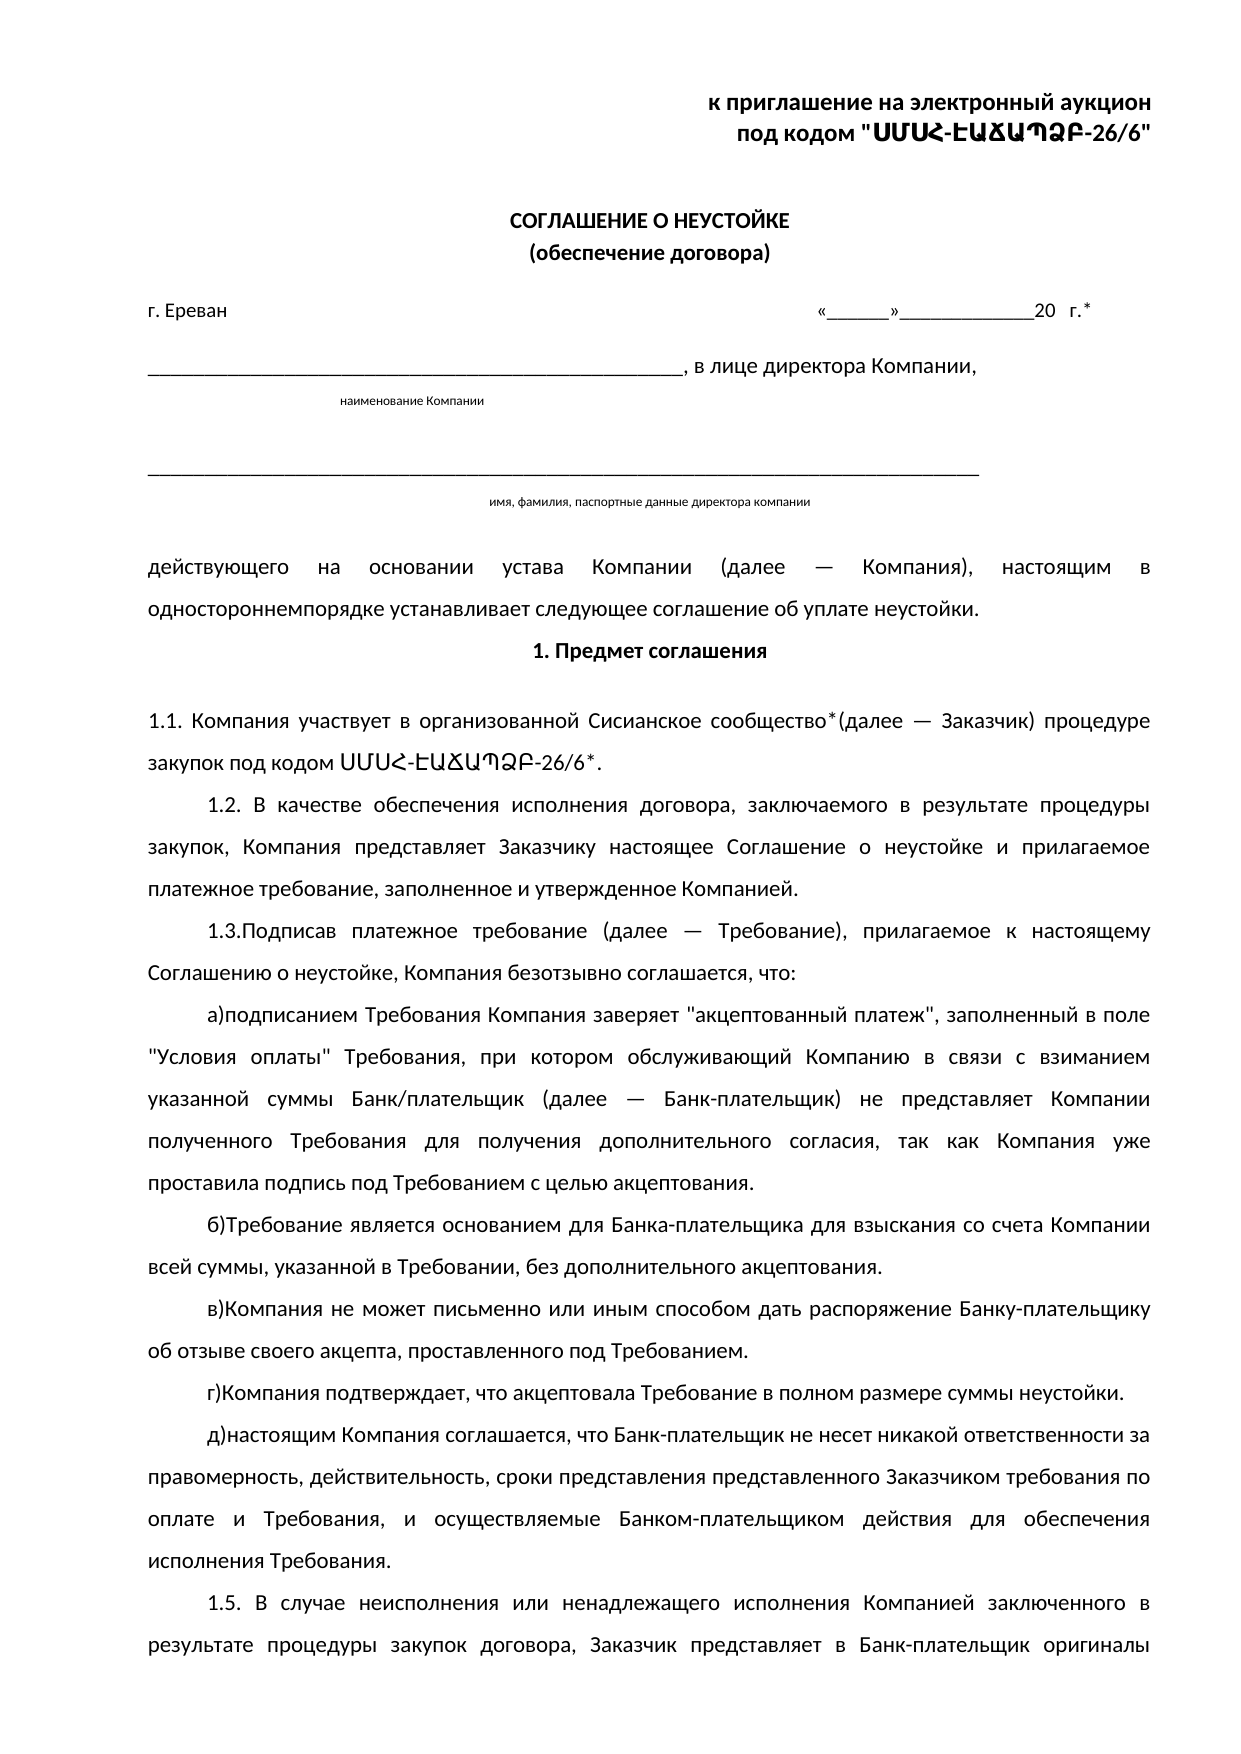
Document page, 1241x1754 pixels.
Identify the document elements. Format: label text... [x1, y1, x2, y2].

text действующего на основании устава Компании (далее — Компания), настоящим в одностороннемпорядке устанавливает следующее соглашение об уплате неустойки. [148, 552, 1152, 622]
text в)Компания не может письменно или иным способом дать распоряжение Банку-плательщику об отзыве своего акцепта, проставленного под Требованием. [148, 1294, 1152, 1364]
text 1.1. Компания участвует в организованной Сисианское сообщество*(далее — Заказчик) процедуре закупок под кодом ՍՄՍՀ-ԷԱՃԱՊՁԲ-26/6*. [148, 706, 1152, 776]
text д)настоящим Компания соглашается, что Банк-плательщик не несет никакой ответственности за правомерность, действительность, сроки представления представленного Заказчиком требования по оплате и Требования, и осуществляемые Банком-плательщиком действия для обеспечения исполнения Требования. [148, 1420, 1152, 1574]
text под кодом "ՍՄՍՀ-ԷԱՃԱՊՁԲ-26/6" [148, 117, 1152, 147]
text наименование Компании [340, 393, 1152, 421]
text г)Компания подтверждает, что акцептовала Требование в полном размере суммы неустойки. [148, 1378, 1152, 1406]
text к приглашение на электронный аукцион [177, 86, 1152, 117]
text 1.3.Подписав платежное требование (далее — Требование), прилагаемое к настоящему Соглашению о неустойке, Компания безотзывно соглашается, что: [148, 916, 1152, 986]
text а)подписанием Требования Компания заверяет "акцептованный платеж", заполненный в поле "Условия оплаты" Требования, при котором обслуживающий Компанию в связи с взиманием указанной суммы Банк/плательщик (далее — Банк-плательщик) не представляет Компании полученного Требования для получения дополнительного согласия, так как Компания уже проставила подпись под Требованием с целью акцептования. [148, 1000, 1152, 1196]
text 1.2. В качестве обеспечения исполнения договора, заключаемого в результате процедуры закупок, Компания представляет Заказчику настоящее Соглашение о неустойке и прилагаемое платежное требование, заполненное и утвержденное Компанией. [148, 790, 1152, 902]
text _______________________________________________, в лице директора Компании, [148, 351, 1152, 379]
text имя, фамилия, паспортные данные директора компании [148, 494, 1152, 522]
text 1. Предмет соглашения [148, 636, 1152, 664]
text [148, 1588, 1152, 1658]
table_header г. Ереван [136, 297, 635, 351]
text б)Требование является основанием для Банка-плательщика для взыскания со счета Компании всей суммы, указанной в Требовании, без дополнительного акцептования. [148, 1210, 1152, 1280]
table_header «______»_____________20 г.* [635, 297, 1104, 351]
text _________________________________________________________________________ [148, 452, 1152, 480]
text СОГЛАШЕНИЕ О НЕУСТОЙКЕ [148, 206, 1152, 234]
text (обеспечение договора) [148, 238, 1152, 266]
